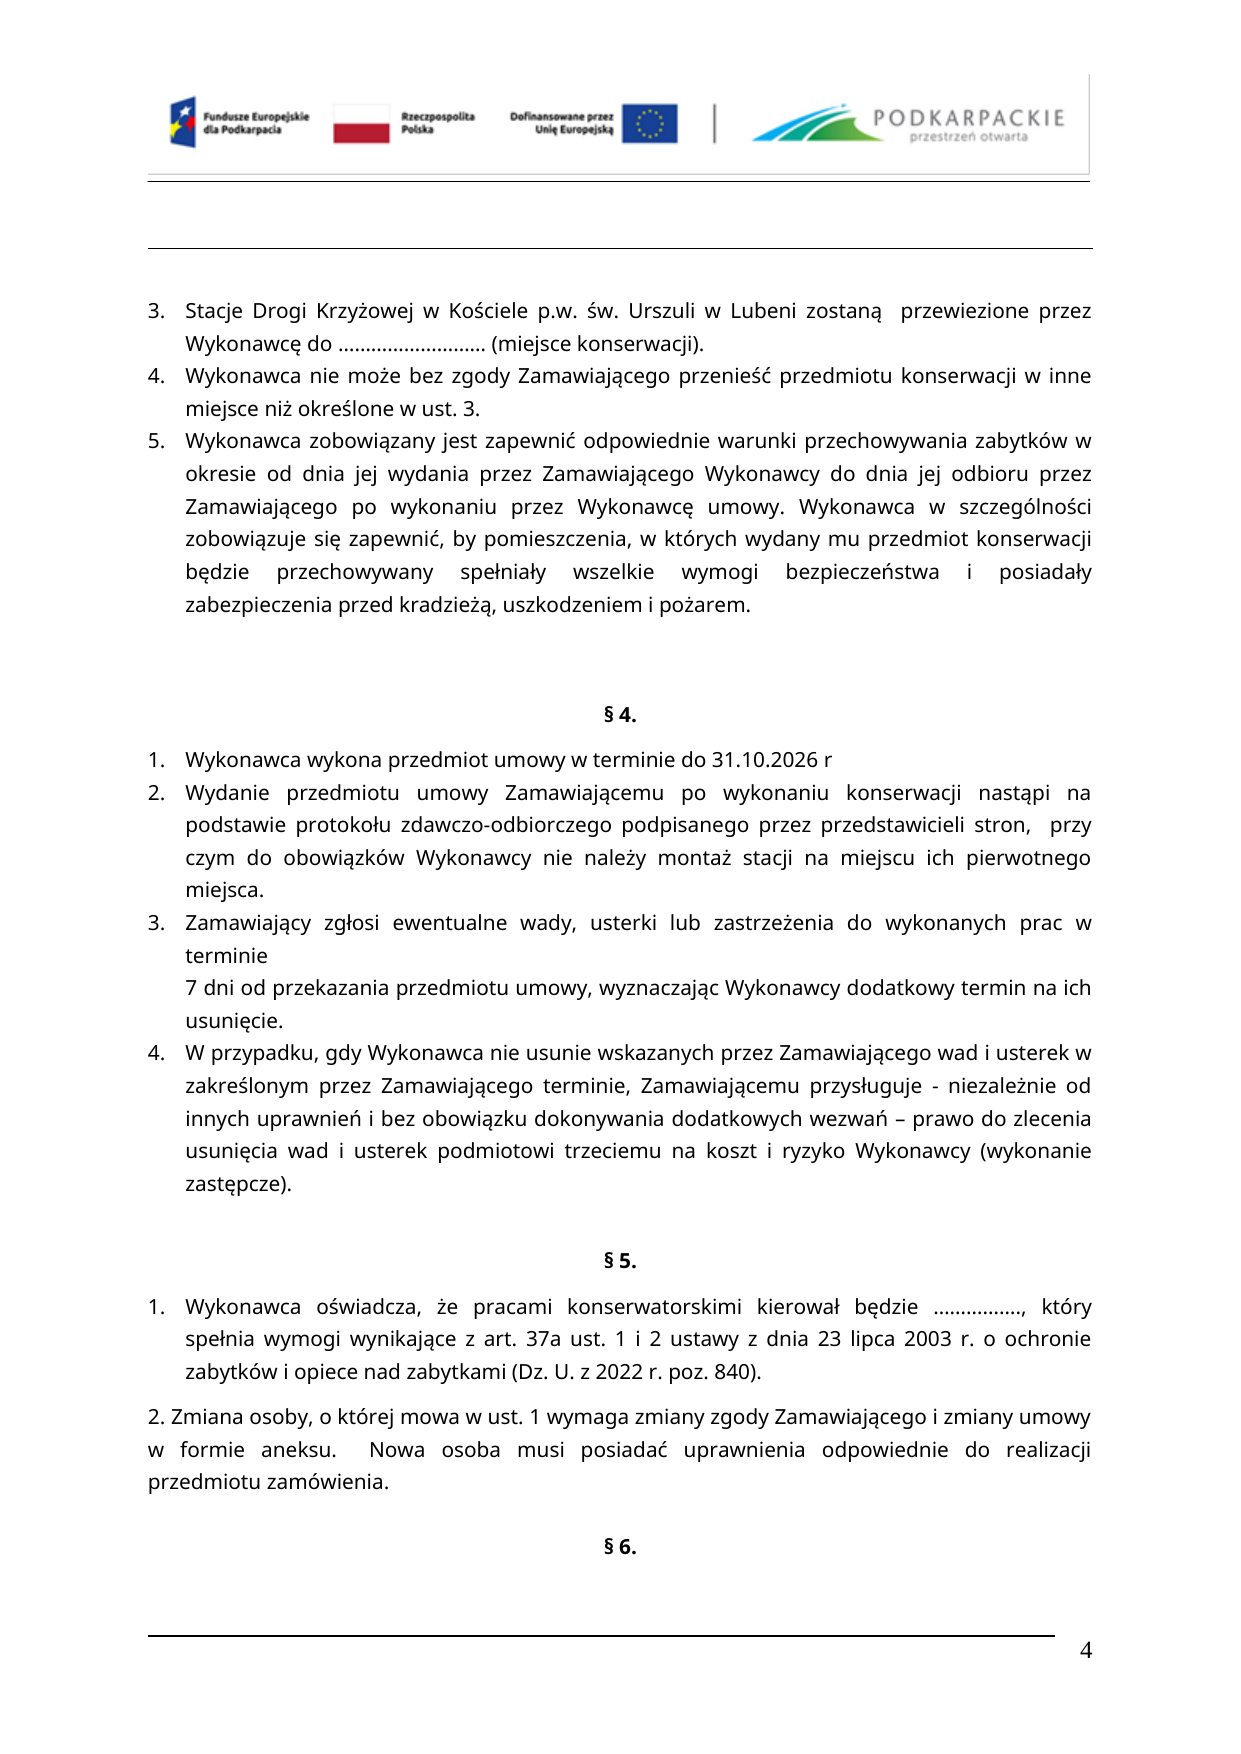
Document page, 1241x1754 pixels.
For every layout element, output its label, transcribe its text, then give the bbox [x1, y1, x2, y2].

list Wykonawca wykona przedmiot umowy w terminie do 31.10.2026 r [148, 745, 1093, 773]
text § 6. [148, 1532, 1093, 1561]
list Wykonawca zobowiązany jest zapewnić odpowiednie warunki przechowywania zabytków w okresie od dnia jej wydania przez Zamawiającego Wykonawcy do dnia jej odbioru przez Zamawiającego po wykonaniu przez Wykonawcę umowy. Wykonawca w szczególności zobowiązuje się zapewnić, by pomieszczenia, w których wydany mu przedmiot konserwacji będzie przechowywany spełniały wszelkie wymogi bezpieczeństwa i posiadały zabezpieczenia przed kradzieżą, uszkodzeniem i pożarem. [148, 427, 1093, 618]
text 2. Zmiana osoby, o której mowa w ust. 1 wymaga zmiany zgody Zamawiającego i zmiany umowy w formie aneksu. Nowa osoba musi posiadać uprawnienia odpowiednie do realizacji przedmiotu zamówienia. [148, 1402, 1093, 1496]
list W przypadku, gdy Wykonawca nie usunie wskazanych przez Zamawiającego wad i usterek w zakreślonym przez Zamawiającego terminie, Zamawiającemu przysługuje - niezależnie od innych uprawnień i bez obowiązku dokonywania dodatkowych wezwań – prawo do zlecenia usunięcia wad i usterek podmiotowi trzeciemu na koszt i ryzyko Wykonawcy (wykonanie zastępcze). [148, 1038, 1093, 1197]
list Wydanie przedmiotu umowy Zamawiającemu po wykonaniu konserwacji nastąpi na podstawie protokołu zdawczo-odbiorczego podpisanego przez przedstawicieli stron, przy czym do obowiązków Wykonawcy nie należy montaż stacji na miejscu ich pierwotnego miejsca. [148, 778, 1093, 904]
text § 4. [148, 700, 1093, 728]
list Wykonawca nie może bez zgody Zamawiającego przenieść przedmiotu konserwacji w inne miejsce niż określone w ust. 3. [148, 361, 1093, 422]
list Zamawiający zgłosi ewentualne wady, usterki lub zastrzeżenia do wykonanych prac w terminie 7 dni od przekazania przedmiotu umowy, wyznaczając Wykonawcy dodatkowy termin na ich usunięcie. [148, 908, 1093, 1034]
list Stacje Drogi Krzyżowej w Kościele p.w. św. Urszuli w Lubeni zostaną przewiezione przez Wykonawcę do ……………………… (miejsce konserwacji). [148, 296, 1093, 357]
list Wykonawca oświadcza, że pracami konserwatorskimi kierował będzie ……………., który spełnia wymogi wynikające z art. 37a ust. 1 i 2 ustawy z dnia 23 lipca 2003 r. o ochronie zabytków i opiece nad zabytkami (Dz. U. z 2022 r. poz. 840). [148, 1292, 1093, 1385]
text § 5. [148, 1247, 1093, 1275]
